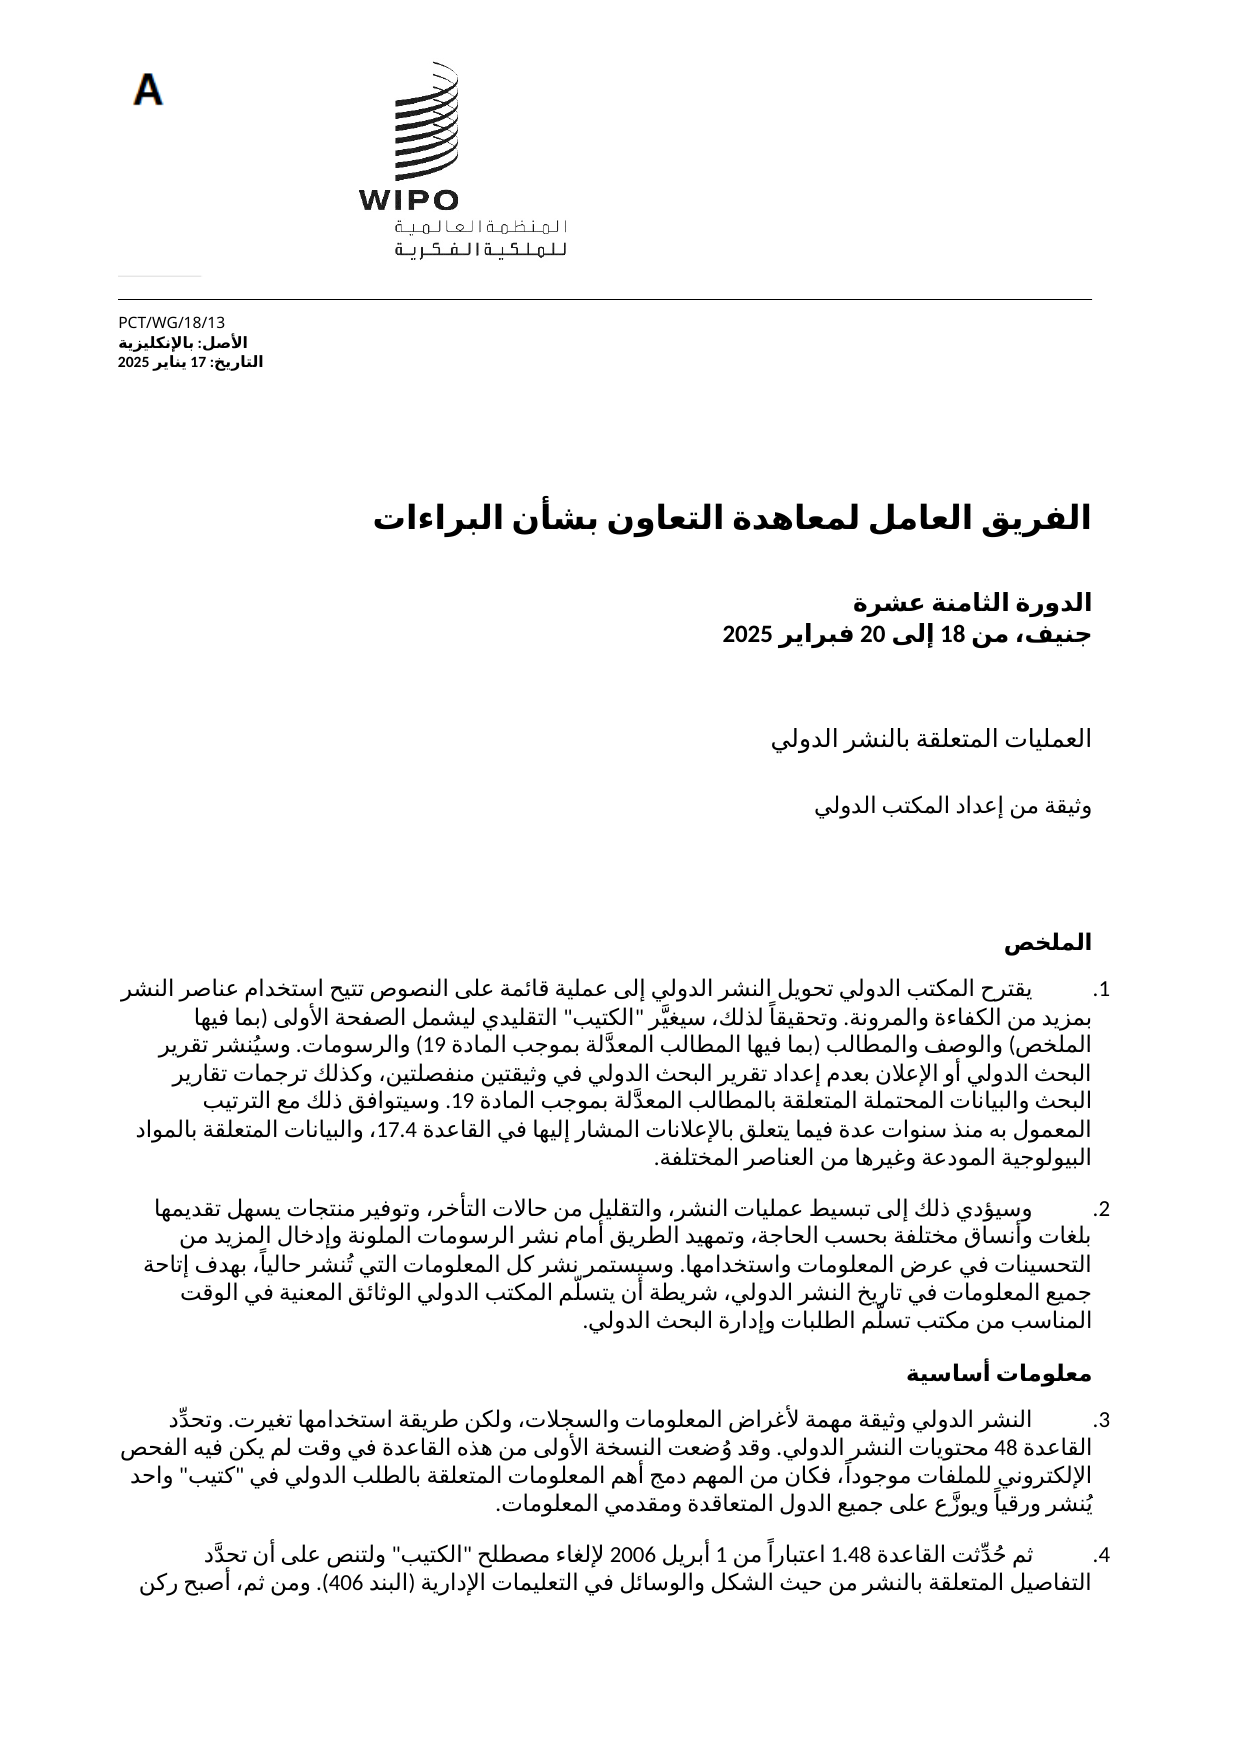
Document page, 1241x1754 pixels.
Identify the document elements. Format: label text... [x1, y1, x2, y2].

text الأصل: بالإنكليزية [118, 333, 1092, 353]
picture [356, 58, 574, 267]
subtitle الملخص [118, 928, 1092, 956]
text وثيقة من إعداد المكتب الدولي [118, 791, 1092, 819]
text النشر الدولي وثيقة مهمة لأغراض المعلومات والسجلات، ولكن طريقة استخدامها تغيرت. وتحدِّد القاعدة 48 محتويات النشر الدولي. وقد وُضعت النسخة الأولى من هذه القاعدة في وقت لم يكن فيه الفحص الإلكتروني للملفات موجوداً، فكان من المهم دمج أهم المعلومات المتعلقة بالطلب الدولي في "كتيب" واحد يُنشر ورقياً ويوزَّع على جميع الدول المتعاقدة ومقدمي المعلومات. [118, 1406, 1092, 1518]
text يقترح المكتب الدولي تحويل النشر الدولي إلى عملية قائمة على النصوص تتيح استخدام عناصر النشر بمزيد من الكفاءة والمرونة. وتحقيقاً لذلك، سيغيَّر "الكتيب" التقليدي ليشمل الصفحة الأولى (بما فيها الملخص) والوصف والمطالب (بما فيها المطالب المعدَّلة بموجب المادة 19) والرسومات. وسيُنشر تقرير البحث الدولي أو الإعلان بعدم إعداد تقرير البحث الدولي في وثيقتين منفصلتين، وكذلك ترجمات تقارير البحث والبيانات المحتملة المتعلقة بالمطالب المعدَّلة بموجب المادة 19. وسيتوافق ذلك مع الترتيب المعمول به منذ سنوات عدة فيما يتعلق بالإعلانات المشار إليها في القاعدة 17.4، والبيانات المتعلقة بالمواد البيولوجية المودعة وغيرها من العناصر المختلفة. [118, 974, 1092, 1171]
text جنيف، من 18 إلى 20 فبراير 2025 [118, 618, 1092, 648]
text العمليات المتعلقة بالنشر الدولي [118, 723, 1092, 754]
subtitle معلومات أساسية [118, 1359, 1092, 1387]
text الدورة الثامنة عشرة [118, 587, 1092, 618]
picture [118, 58, 203, 278]
text التاريخ: 17 يناير 2025 [118, 353, 1092, 372]
text PCT/WG/18/13 [118, 312, 1092, 333]
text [118, 1541, 1092, 1597]
text وسيؤدي ذلك إلى تبسيط عمليات النشر، والتقليل من حالات التأخر، وتوفير منتجات يسهل تقديمها بلغات وأنساق مختلفة بحسب الحاجة، وتمهيد الطريق أمام نشر الرسومات الملونة وإدخال المزيد من التحسينات في عرض المعلومات واستخدامها. وسيستمر نشر كل المعلومات التي تُنشر حالياً، بهدف إتاحة جميع المعلومات في تاريخ النشر الدولي، شريطة أن يتسلّم المكتب الدولي الوثائق المعنية في الوقت المناسب من مكتب تسلّم الطلبات وإدارة البحث الدولي. [118, 1194, 1092, 1334]
text الفريق العامل لمعاهدة التعاون بشأن البراءات [118, 497, 1092, 537]
